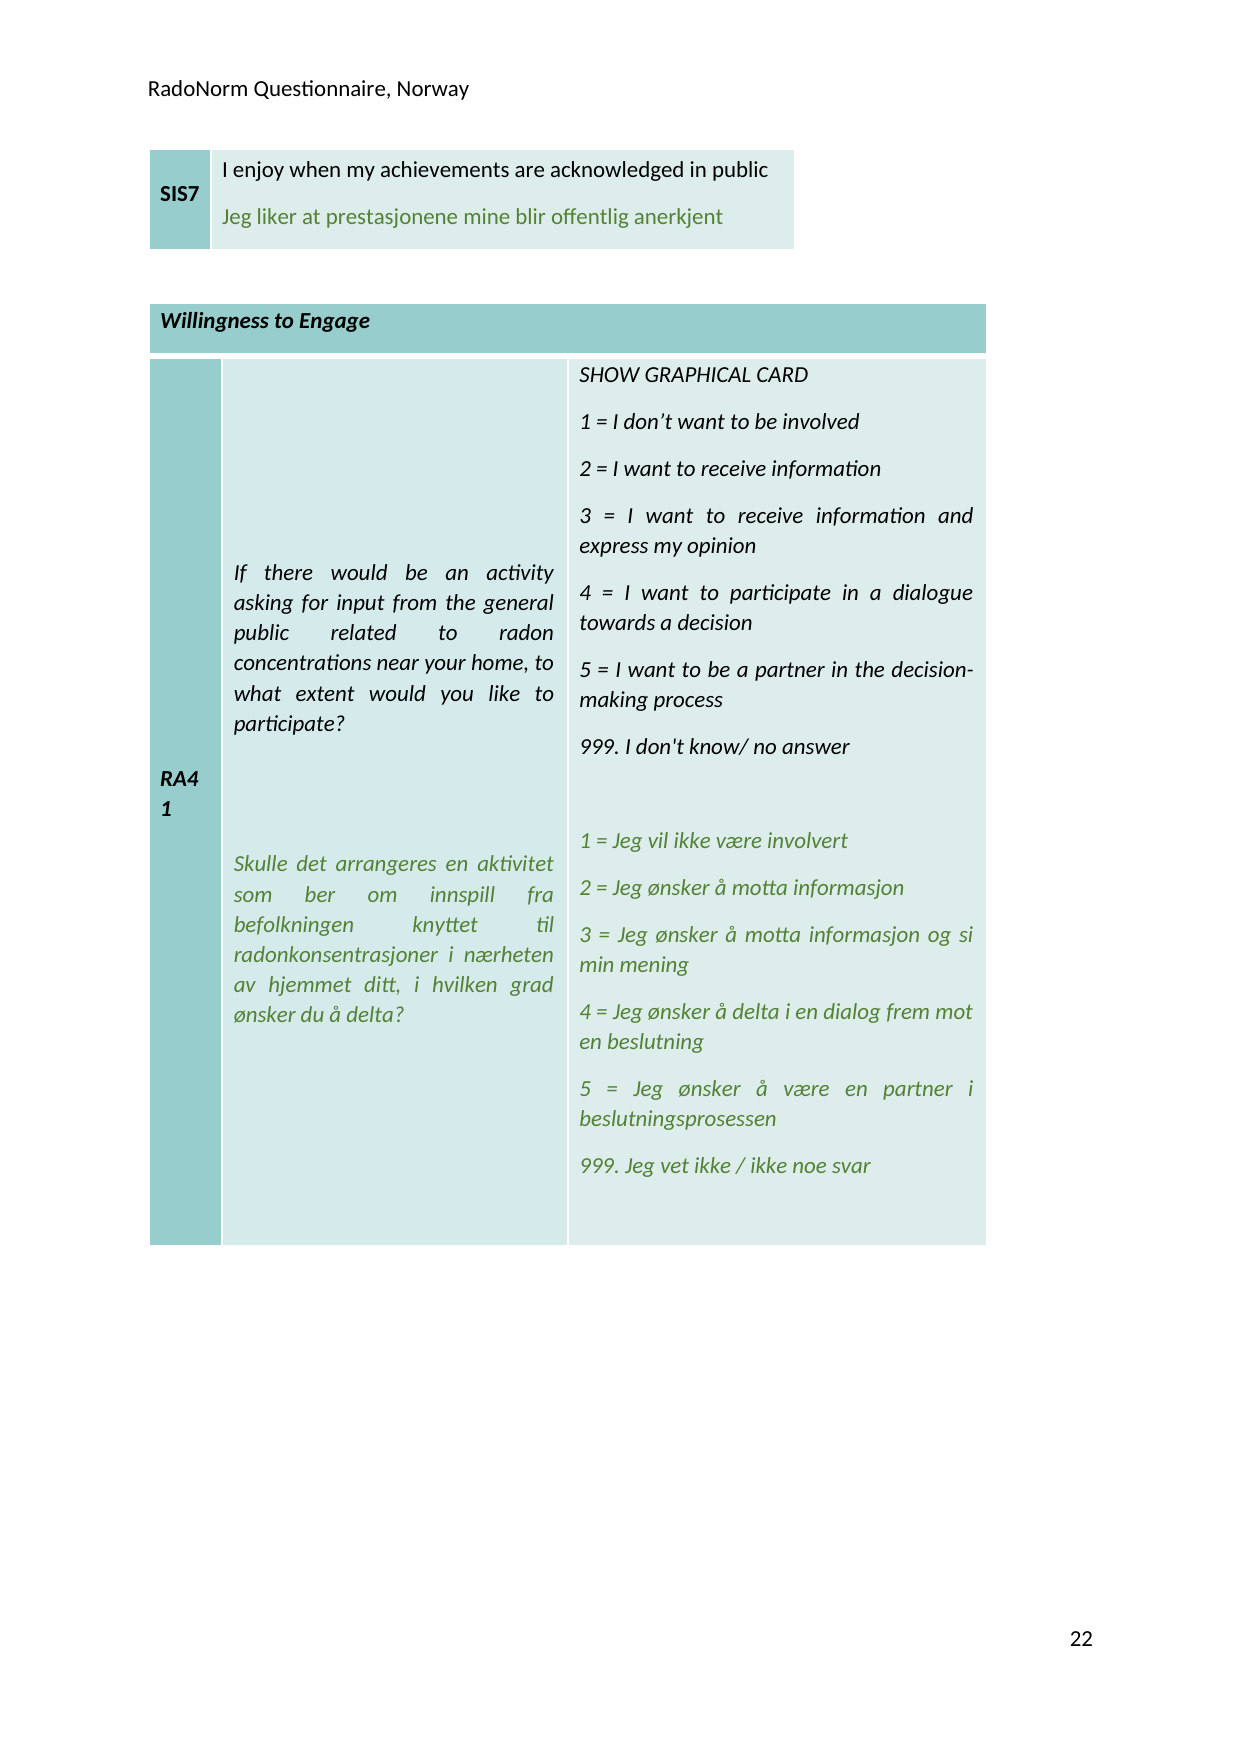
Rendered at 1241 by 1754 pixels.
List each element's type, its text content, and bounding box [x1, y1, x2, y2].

table_cell SHOW GRAPHICAL CARD 1 = I don’t want to be involved 2 = I want to receive information 3 = I want to receive information and express my opinion 4 = I want to participate in a dialogue towards a decision 5 = I want to be a partner in the decision-making process 999. I don't know/ no answer 1 = Jeg vil ikke være involvert 2 = Jeg ønsker å motta informasjon 3 = Jeg ønsker å motta informasjon og si min mening 4 = Jeg ønsker å delta i en dialog frem mot en beslutning 5 = Jeg ønsker å være en partner i beslutningsprosessen 999. Jeg vet ikke / ikke noe svar [569, 359, 986, 1245]
table_cell If there would be an activity asking for input from the general public related to radon concentrations near your home, to what extent would you like to participate? Skulle det arrangeres en aktivitet som ber om innspill fra befolkningen knyttet til radonkonsentrasjoner i nærheten av hjemmet ditt, i hvilken grad ønsker du å delta? [223, 359, 567, 1245]
table_cell RA41 [150, 359, 221, 1245]
table_header Willingness to Engage [150, 304, 986, 353]
table_cell SIS7 [150, 150, 210, 249]
table_cell I enjoy when my achievements are acknowledged in public Jeg liker at prestasjonene mine blir offentlig anerkjent [212, 150, 794, 249]
